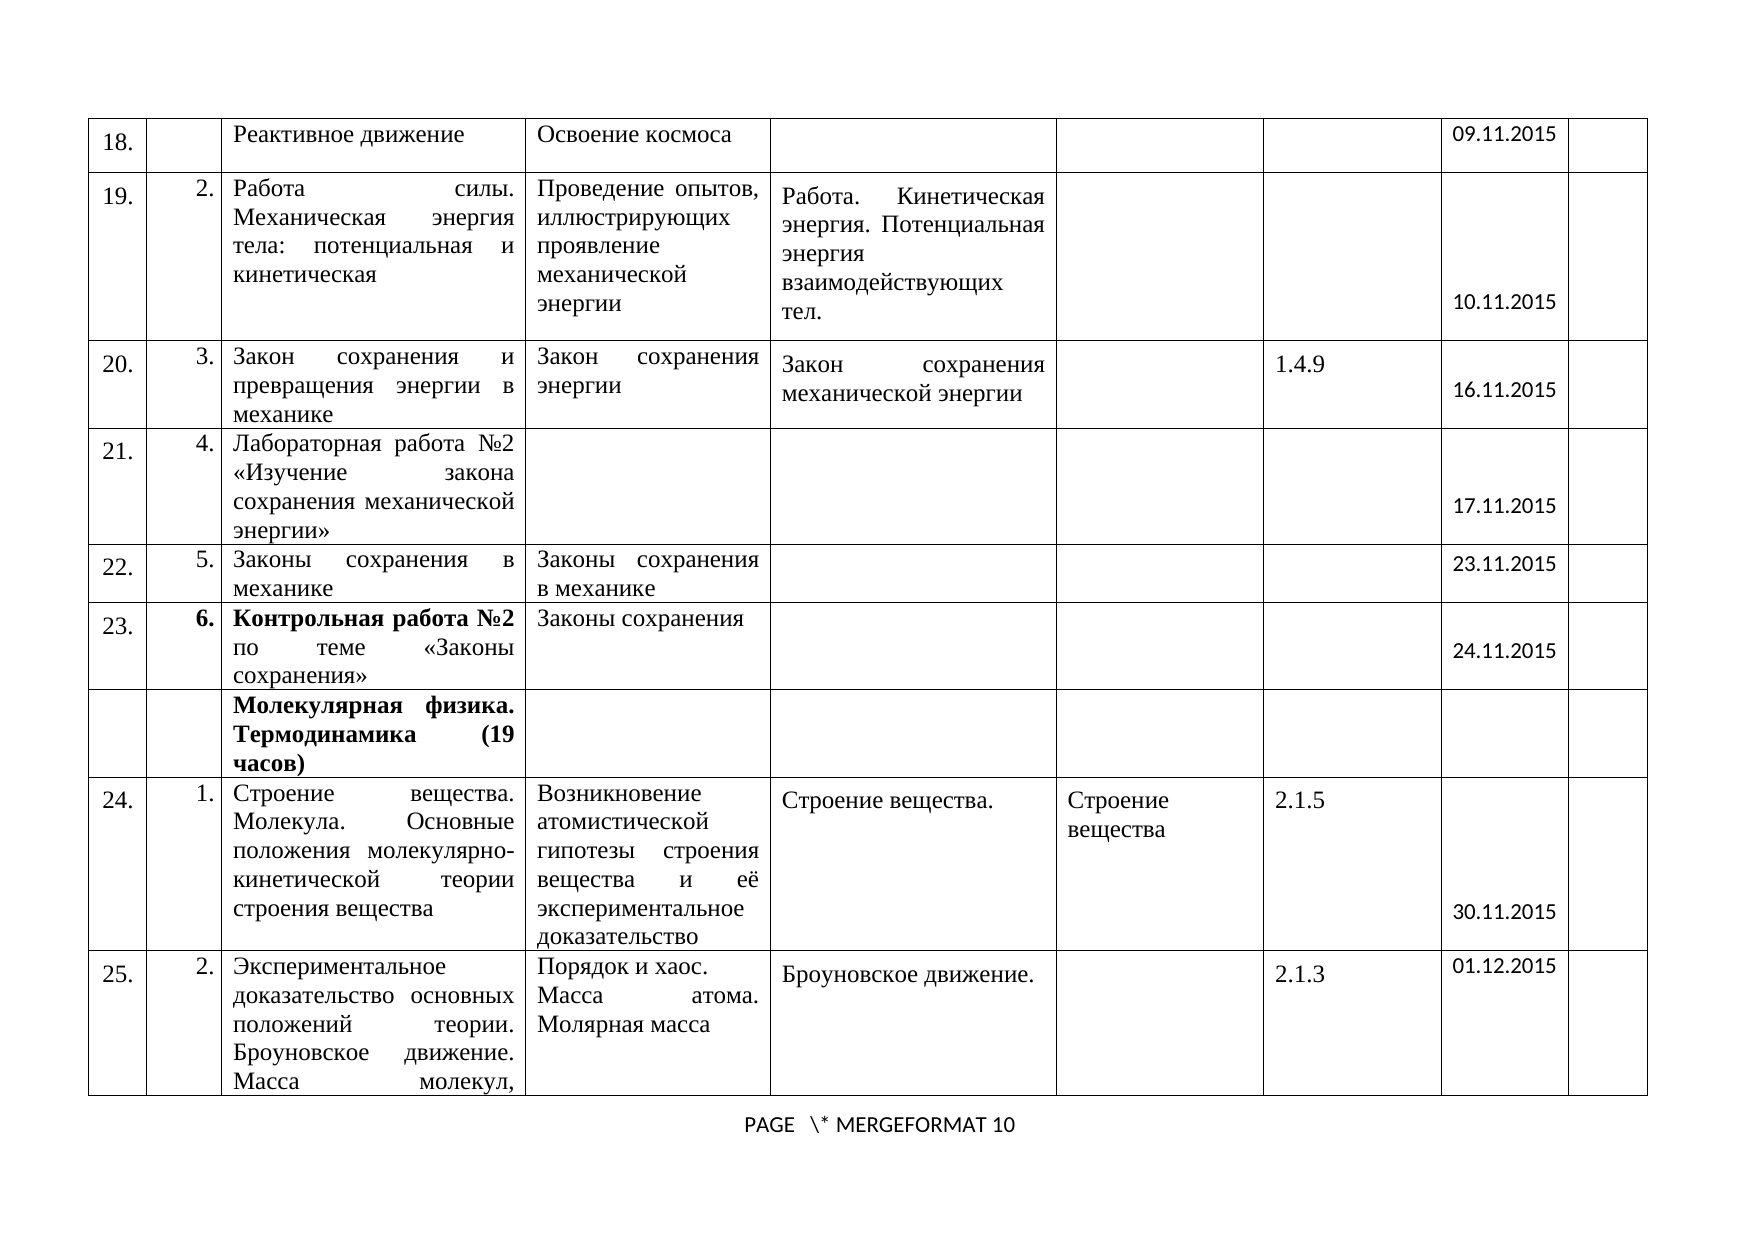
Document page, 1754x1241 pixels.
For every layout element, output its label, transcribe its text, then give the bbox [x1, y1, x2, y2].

table_cell [1057, 951, 1263, 1095]
table_cell [526, 690, 770, 777]
table_cell [1569, 690, 1647, 777]
table_cell [1057, 690, 1263, 777]
table_cell Строение вещества. [771, 778, 1056, 950]
table_cell 30.11.2015 [1442, 778, 1568, 950]
table_cell [147, 545, 221, 602]
table_cell [147, 951, 221, 1095]
table_cell 01.12.2015 [1442, 951, 1568, 1095]
table_cell Возникновение атомистической гипотезы строения вещества и её экспериментальное доказательство [526, 778, 770, 950]
table_cell [1569, 119, 1647, 172]
table_cell Строение вещества. Молекула. Основные положения молекулярно-кинетической теории строения вещества [222, 778, 525, 950]
table_cell [1569, 429, 1647, 543]
table_cell 10.11.2015 [1442, 173, 1568, 340]
table_cell Закон сохранения механической энергии [771, 341, 1056, 427]
table_cell Лабораторная работа №2 «Изучение закона сохранения механической энергии» [222, 429, 525, 543]
table_cell [147, 429, 221, 543]
table_cell [1264, 545, 1441, 602]
table_cell 17.11.2015 [1442, 429, 1568, 543]
table_cell [1057, 429, 1263, 543]
table_cell 16.11.2015 [1442, 341, 1568, 427]
table_cell Реактивное движение [222, 119, 525, 172]
table_cell Закон сохранения энергии [526, 341, 770, 427]
table_cell Работа. Кинетическая энергия. Потенциальная энергия взаимодействующих тел. [771, 173, 1056, 340]
table_cell [1264, 429, 1441, 543]
table_cell 23.11.2015 [1442, 545, 1568, 602]
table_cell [222, 951, 525, 1095]
table_cell [89, 690, 146, 777]
table_cell [771, 545, 1056, 602]
table_cell 24.11.2015 [1442, 603, 1568, 689]
table_cell [147, 119, 221, 172]
table_cell [147, 690, 221, 777]
table_cell [89, 173, 146, 340]
table_cell [771, 690, 1056, 777]
table_cell [89, 119, 146, 172]
table_cell [1569, 173, 1647, 340]
table_cell Проведение опытов, иллюстрирующих проявление механической энергии [526, 173, 770, 340]
table_cell Законы сохранения в механике [222, 545, 525, 602]
table_cell [89, 603, 146, 689]
table_cell 2.1.3 [1264, 951, 1441, 1095]
table_cell [771, 119, 1056, 172]
table_cell [1569, 341, 1647, 427]
table_cell [1264, 603, 1441, 689]
table_cell [89, 341, 146, 427]
table_cell [1569, 545, 1647, 602]
table_cell [1057, 545, 1263, 602]
table_cell Молекулярная физика. Термодинамика (19 часов) [222, 690, 525, 777]
table_cell [771, 603, 1056, 689]
table_cell [1057, 119, 1263, 172]
table_cell [89, 951, 146, 1095]
table_cell [1264, 173, 1441, 340]
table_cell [526, 951, 770, 1095]
table_cell [1569, 778, 1647, 950]
table_cell [147, 778, 221, 950]
table_cell Законы сохранения в механике [526, 545, 770, 602]
table_cell Контрольная работа №2 по теме «Законы сохранения» [222, 603, 525, 689]
table_cell [1057, 603, 1263, 689]
table_cell [1057, 341, 1263, 427]
table_cell [526, 429, 770, 543]
table_cell [1569, 603, 1647, 689]
table_cell [147, 173, 221, 340]
table_cell [89, 429, 146, 543]
table_cell [89, 778, 146, 950]
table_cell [771, 951, 1056, 1095]
table_cell [1442, 690, 1568, 777]
table_cell [1057, 173, 1263, 340]
table_cell Освоение космоса [526, 119, 770, 172]
table_cell Строение вещества [1057, 778, 1263, 950]
table_cell [1264, 119, 1441, 172]
table_cell [771, 429, 1056, 543]
table_cell 2.1.5 [1264, 778, 1441, 950]
table_cell [89, 545, 146, 602]
table_cell [147, 603, 221, 689]
table_cell Закон сохранения и превращения энергии в механике [222, 341, 525, 427]
table_cell Работа силы. Механическая энергия тела: потенциальная и кинетическая [222, 173, 525, 340]
table_cell [1569, 951, 1647, 1095]
table_cell Законы сохранения [526, 603, 770, 689]
table_cell 09.11.2015 [1442, 119, 1568, 172]
table_cell [147, 341, 221, 427]
table_cell [1264, 690, 1441, 777]
table_cell 1.4.9 [1264, 341, 1441, 427]
